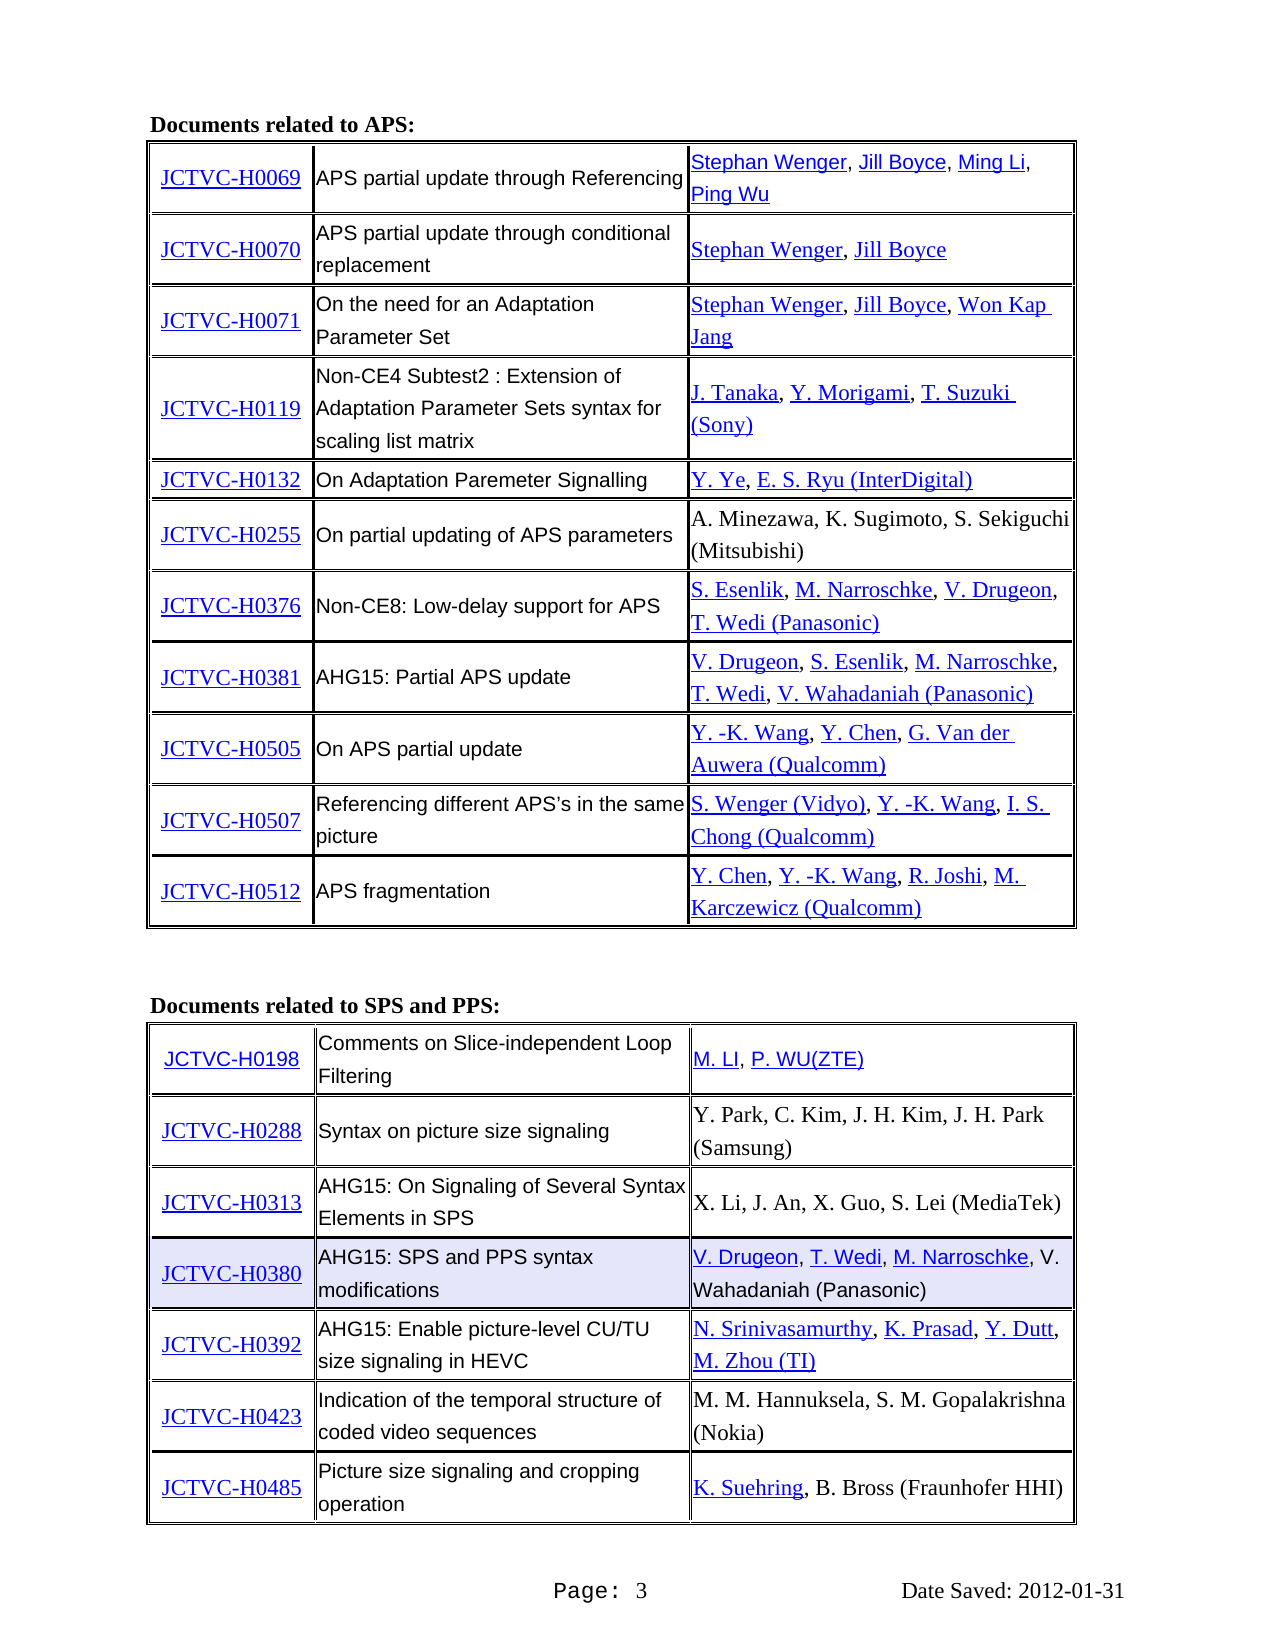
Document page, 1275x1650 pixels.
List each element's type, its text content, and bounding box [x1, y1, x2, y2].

table_cell A. Minezawa, K. Sugimoto, S. Sekiguchi (Mitsubishi) [690, 497, 1074, 568]
table_cell JCTVC-H0376 [150, 569, 312, 640]
table_cell On partial updating of APS parameters [315, 501, 687, 568]
table_cell S. Esenlik, M. Narroschke, V. Drugeon, T. Wedi (Panasonic) [690, 569, 1074, 640]
table_cell X. Li, J. An, X. Guo, S. Lei (MediaTek) [692, 1165, 1074, 1236]
table_cell On the need for an Adaptation Parameter Set [315, 287, 687, 354]
table_cell Stephan Wenger, Jill Boyce [688, 212, 1075, 283]
table_cell AHG15: Partial APS update [315, 643, 687, 711]
table_cell JCTVC-H0512 [150, 854, 313, 925]
table_cell JCTVC-H0381 [150, 640, 312, 711]
table_cell V. Drugeon, S. Esenlik, M. Narroschke, T. Wedi, V. Wahadaniah (Panasonic) [690, 640, 1073, 711]
table_cell Stephan Wenger, Jill Boyce, Won Kap Jang [690, 283, 1074, 354]
table_cell Referencing different APS’s in the same picture [315, 786, 687, 854]
table_cell Picture size signaling and cropping operation [316, 1453, 691, 1521]
table_cell Y. -K. Wang, Y. Chen, G. Van der Auwera (Qualcomm) [690, 711, 1074, 783]
table_cell JCTVC-H0288 [150, 1093, 314, 1164]
table_cell AHG15: Enable picture-level CU/TU size signaling in HEVC [317, 1311, 689, 1379]
table_cell JCTVC-H0071 [150, 283, 312, 354]
table_cell JCTVC-H0119 [150, 355, 312, 458]
table_cell JCTVC-H0313 [150, 1165, 314, 1236]
table_header M. LI, P. WU(ZTE) [691, 1025, 1073, 1093]
table_cell K. Suehring, B. Bross (Fraunhofer HHI) [691, 1450, 1073, 1521]
table_cell APS partial update through conditional replacement [315, 215, 687, 283]
table_cell JCTVC-H0255 [150, 497, 312, 568]
table_cell JCTVC-H0070 [148, 212, 313, 283]
table_cell JCTVC-H0132 [150, 458, 312, 497]
table_cell Indication of the temporal structure of coded video sequences [317, 1382, 689, 1450]
table_cell Y. Ye, E. S. Ryu (InterDigital) [690, 458, 1074, 497]
table_cell JCTVC-H0392 [150, 1307, 314, 1379]
table_cell Non-CE8: Low-delay support for APS [315, 572, 687, 640]
text Documents related to SPS and PPS: [150, 989, 1125, 1022]
table_header JCTVC-H0198 [150, 1025, 316, 1093]
table_header APS partial update through Referencing [313, 144, 688, 212]
table_cell Y. Chen, Y. -K. Wang, R. Joshi, M. Karczewicz (Qualcomm) [688, 854, 1073, 925]
table_cell M. M. Hannuksela, S. M. Gopalakrishna (Nokia) [691, 1379, 1075, 1450]
table_cell AHG15: On Signaling of Several Syntax Elements in SPS [317, 1168, 689, 1236]
text Documents related to APS: [150, 108, 1125, 140]
table_cell On Adaptation Paremeter Signalling [315, 462, 687, 497]
table_header Comments on Slice-independent Loop Filtering [316, 1025, 691, 1093]
table_cell Y. Park, C. Kim, J. H. Kim, J. H. Park (Samsung) [692, 1093, 1074, 1164]
table_cell JCTVC-H0507 [148, 783, 313, 854]
table_cell AHG15: SPS and PPS syntax modifications [317, 1239, 689, 1307]
table_cell J. Tanaka, Y. Morigami, T. Suzuki (Sony) [690, 355, 1074, 458]
table_cell JCTVC-H0485 [150, 1450, 316, 1521]
table_cell On APS partial update [315, 715, 687, 783]
table_cell V. Drugeon, T. Wedi, M. Narroschke, V. Wahadaniah (Panasonic) [692, 1236, 1073, 1307]
table_header JCTVC-H0069 [150, 144, 313, 212]
table_cell JCTVC-H0505 [150, 711, 312, 783]
table_cell JCTVC-H0423 [148, 1379, 316, 1450]
table_cell Non-CE4 Subtest2 : Extension of Adaptation Parameter Sets syntax for scaling list matrix [315, 358, 687, 458]
table_cell S. Wenger (Vidyo), Y. -K. Wang, I. S. Chong (Qualcomm) [688, 783, 1075, 854]
table_cell APS fragmentation [313, 857, 688, 925]
table_cell JCTVC-H0380 [150, 1236, 314, 1307]
table_cell N. Srinivasamurthy, K. Prasad, Y. Dutt, M. Zhou (TI) [692, 1307, 1074, 1379]
table_cell Syntax on picture size signaling [317, 1097, 689, 1164]
table_header Stephan Wenger, Jill Boyce, Ming Li, Ping Wu [688, 144, 1073, 212]
